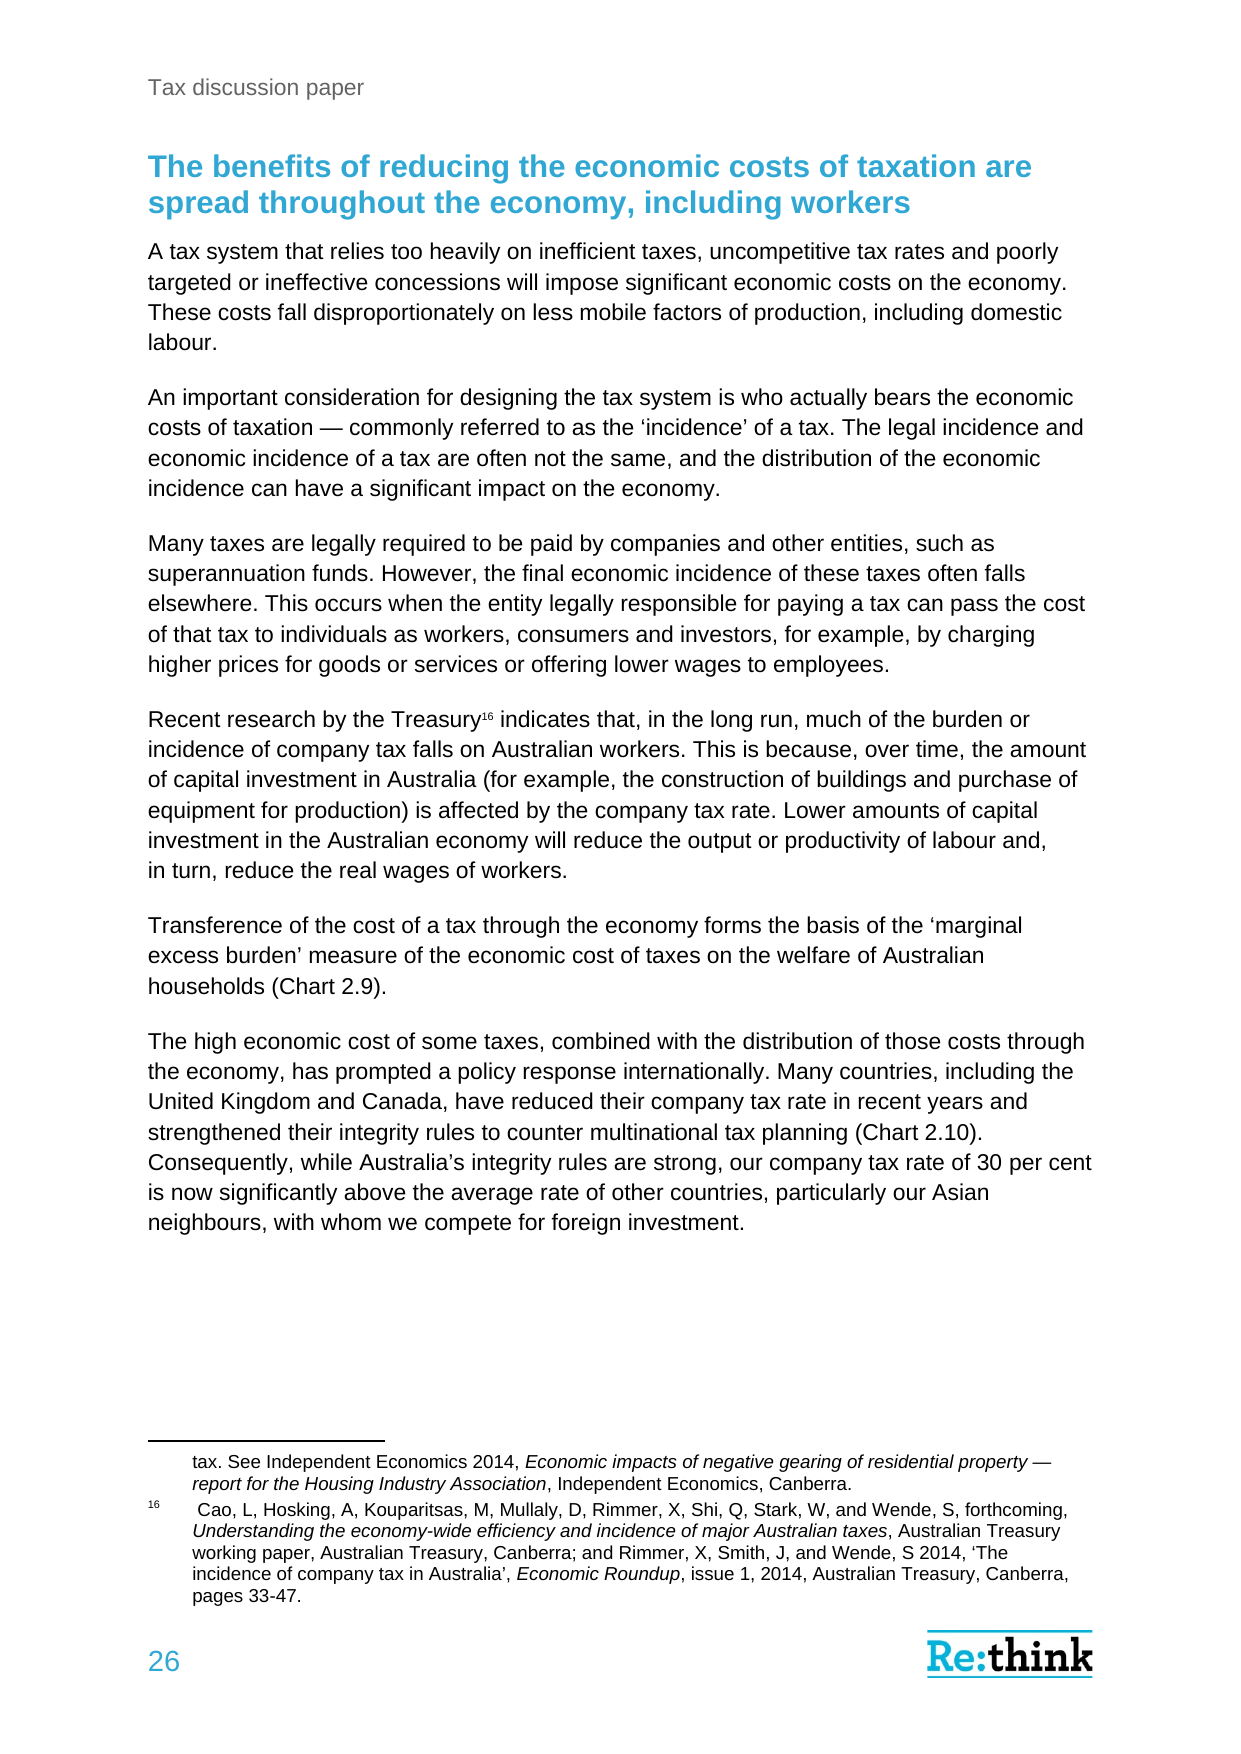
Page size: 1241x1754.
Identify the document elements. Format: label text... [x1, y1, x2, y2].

text A tax system that relies too heavily on inefficient taxes, uncompetitive tax rates and poorly targeted or ineffective concessions will impose significant economic costs on the economy. These costs fall disproportionately on less mobile factors of production, including domestic labour. [148, 238, 1092, 355]
text Recent research by the Treasury indicates that, in the long run, much of the burden or incidence of company tax falls on Australian workers. This is because, over time, the amount of capital investment in Australia (for example, the construction of buildings and purchase of equipment for production) is affected by the company tax rate. Lower amounts of capital investment in the Australian economy will reduce the output or productivity of labour and, in turn, reduce the real wages of workers. [148, 706, 1092, 883]
subtitle The benefits of reducing the economic costs of taxation are spread throughout the economy, including workers [148, 148, 1092, 219]
text An important consideration for designing the tax system is who actually bears the economic costs of taxation — commonly referred to as the ‘incidence’ of a tax. The legal incidence and economic incidence of a tax are often not the same, and the distribution of the economic incidence can have a significant impact on the economy. [148, 384, 1092, 501]
picture [927, 1630, 1093, 1676]
text The high economic cost of some taxes, combined with the distribution of those costs through the economy, has prompted a policy response internationally. Many countries, including the United Kingdom and Canada, have reduced their company tax rate in recent years and strengthened their integrity rules to counter multinational tax planning (Chart 2.10). Consequently, while Australia’s integrity rules are strong, our company tax rate of 30 per cent is now significantly above the average rate of other countries, particularly our Asian neighbours, with whom we compete for foreign investment. [148, 1028, 1092, 1236]
text Many taxes are legally required to be paid by companies and other entities, such as superannuation funds. However, the final economic incidence of these taxes often falls elsewhere. This occurs when the entity legally responsible for paying a tax can pass the cost of that tax to individuals as workers, consumers and investors, for example, by charging higher prices for goods or services or offering lower wages to employees. [148, 530, 1092, 677]
picture [934, 1645, 945, 1655]
text Transference of the cost of a tax through the economy forms the basis of the ‘marginal excess burden’ measure of the economic cost of taxes on the welfare of Australian households (Chart 2.9). [148, 912, 1092, 999]
